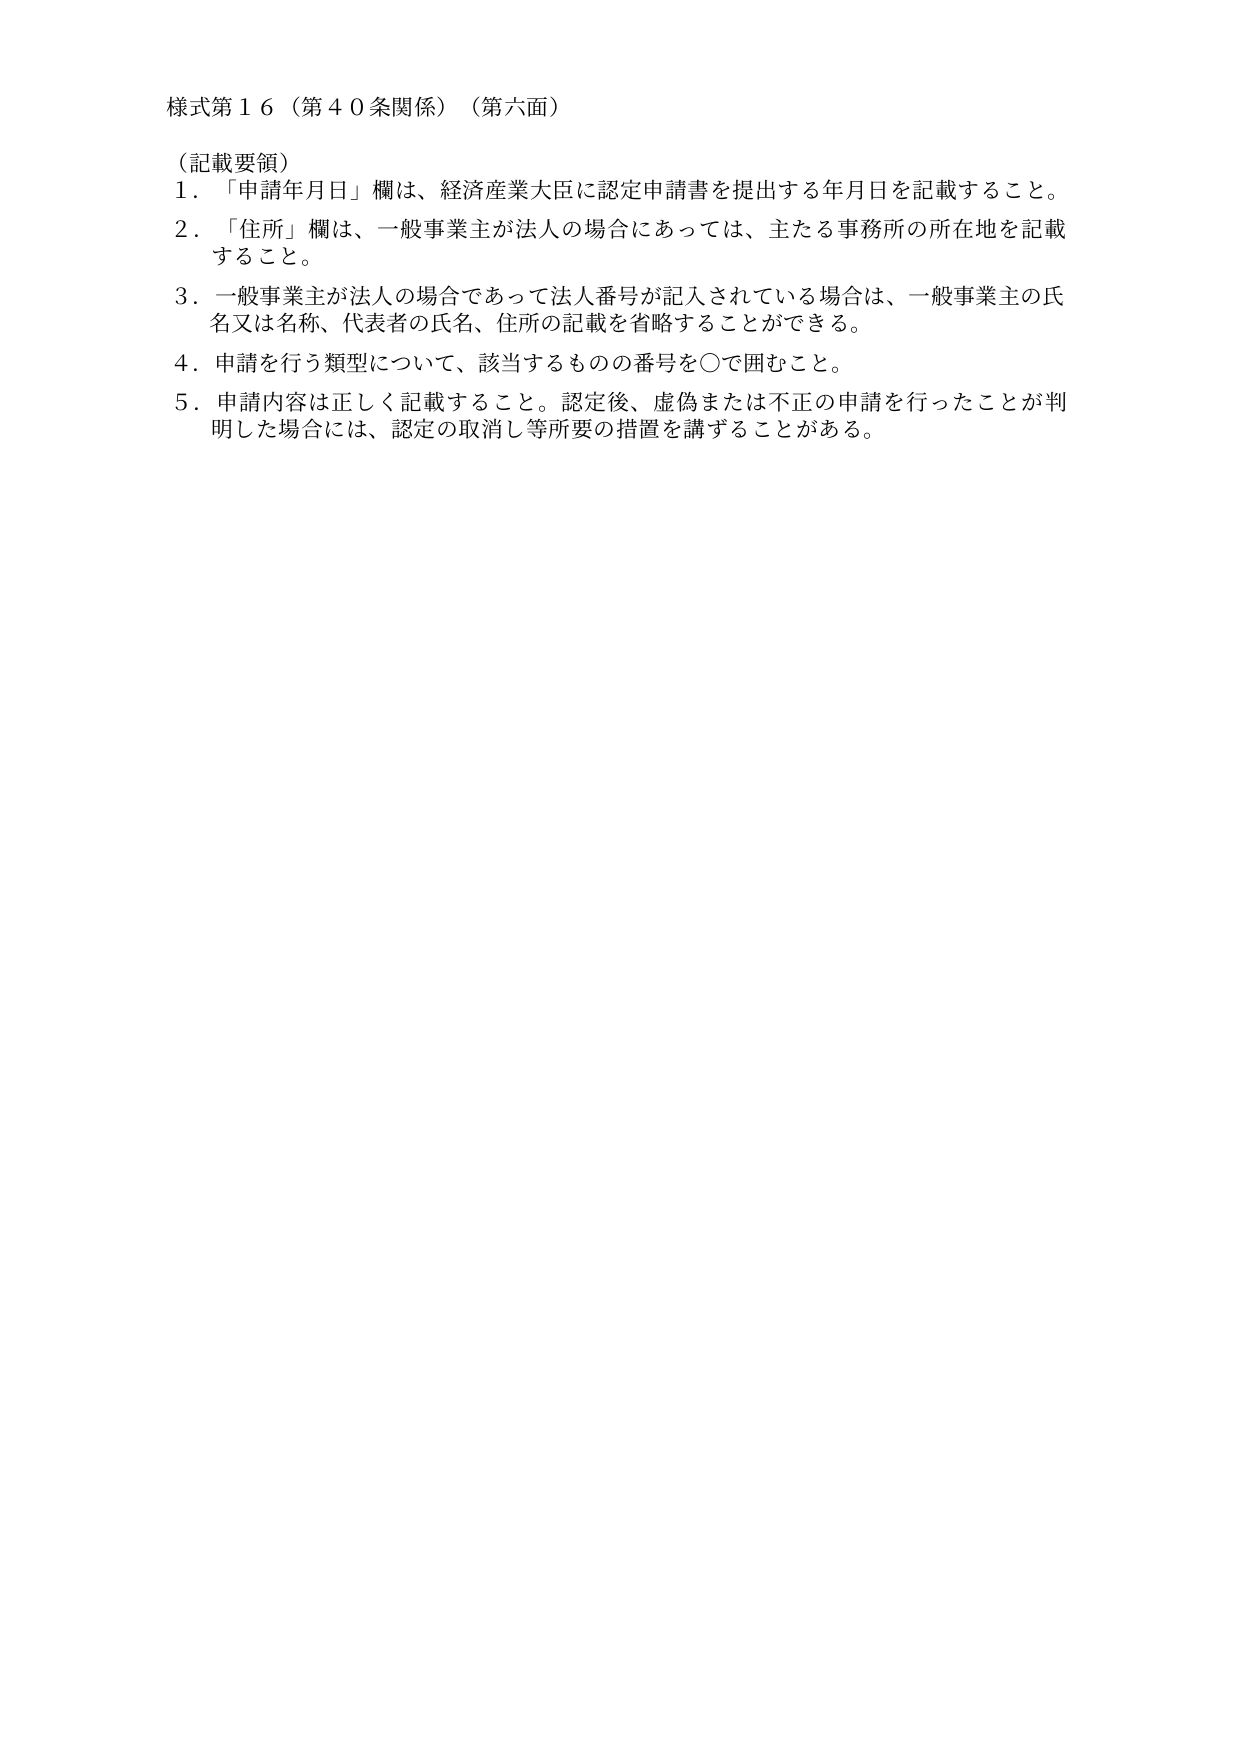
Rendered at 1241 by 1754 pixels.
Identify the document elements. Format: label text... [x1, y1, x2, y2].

text １．「申請年月日」欄は、経済産業大臣に認定申請書を提出する年月日を記載すること。 [170, 176, 1067, 203]
text ５．申請内容は正しく記載すること。認定後、虚偽または不正の申請を行ったことが判明した場合には、認定の取消し等所要の措置を講ずることがある。 [170, 389, 1067, 443]
text ３．一般事業主が法人の場合であって法人番号が記入されている場合は、一般事業主の氏名又は名称、代表者の氏名、住所の記載を省略することができる。 [170, 283, 1067, 337]
text 様式第１６（第４０条関係）（第六面） [167, 89, 1070, 122]
text （記載要領） [167, 149, 996, 176]
text ４．申請を行う類型について、該当するものの番号を○で囲むこと。 [170, 349, 1067, 376]
text ２．「住所」欄は、一般事業主が法人の場合にあっては、主たる事務所の所在地を記載すること。 [170, 216, 1067, 270]
